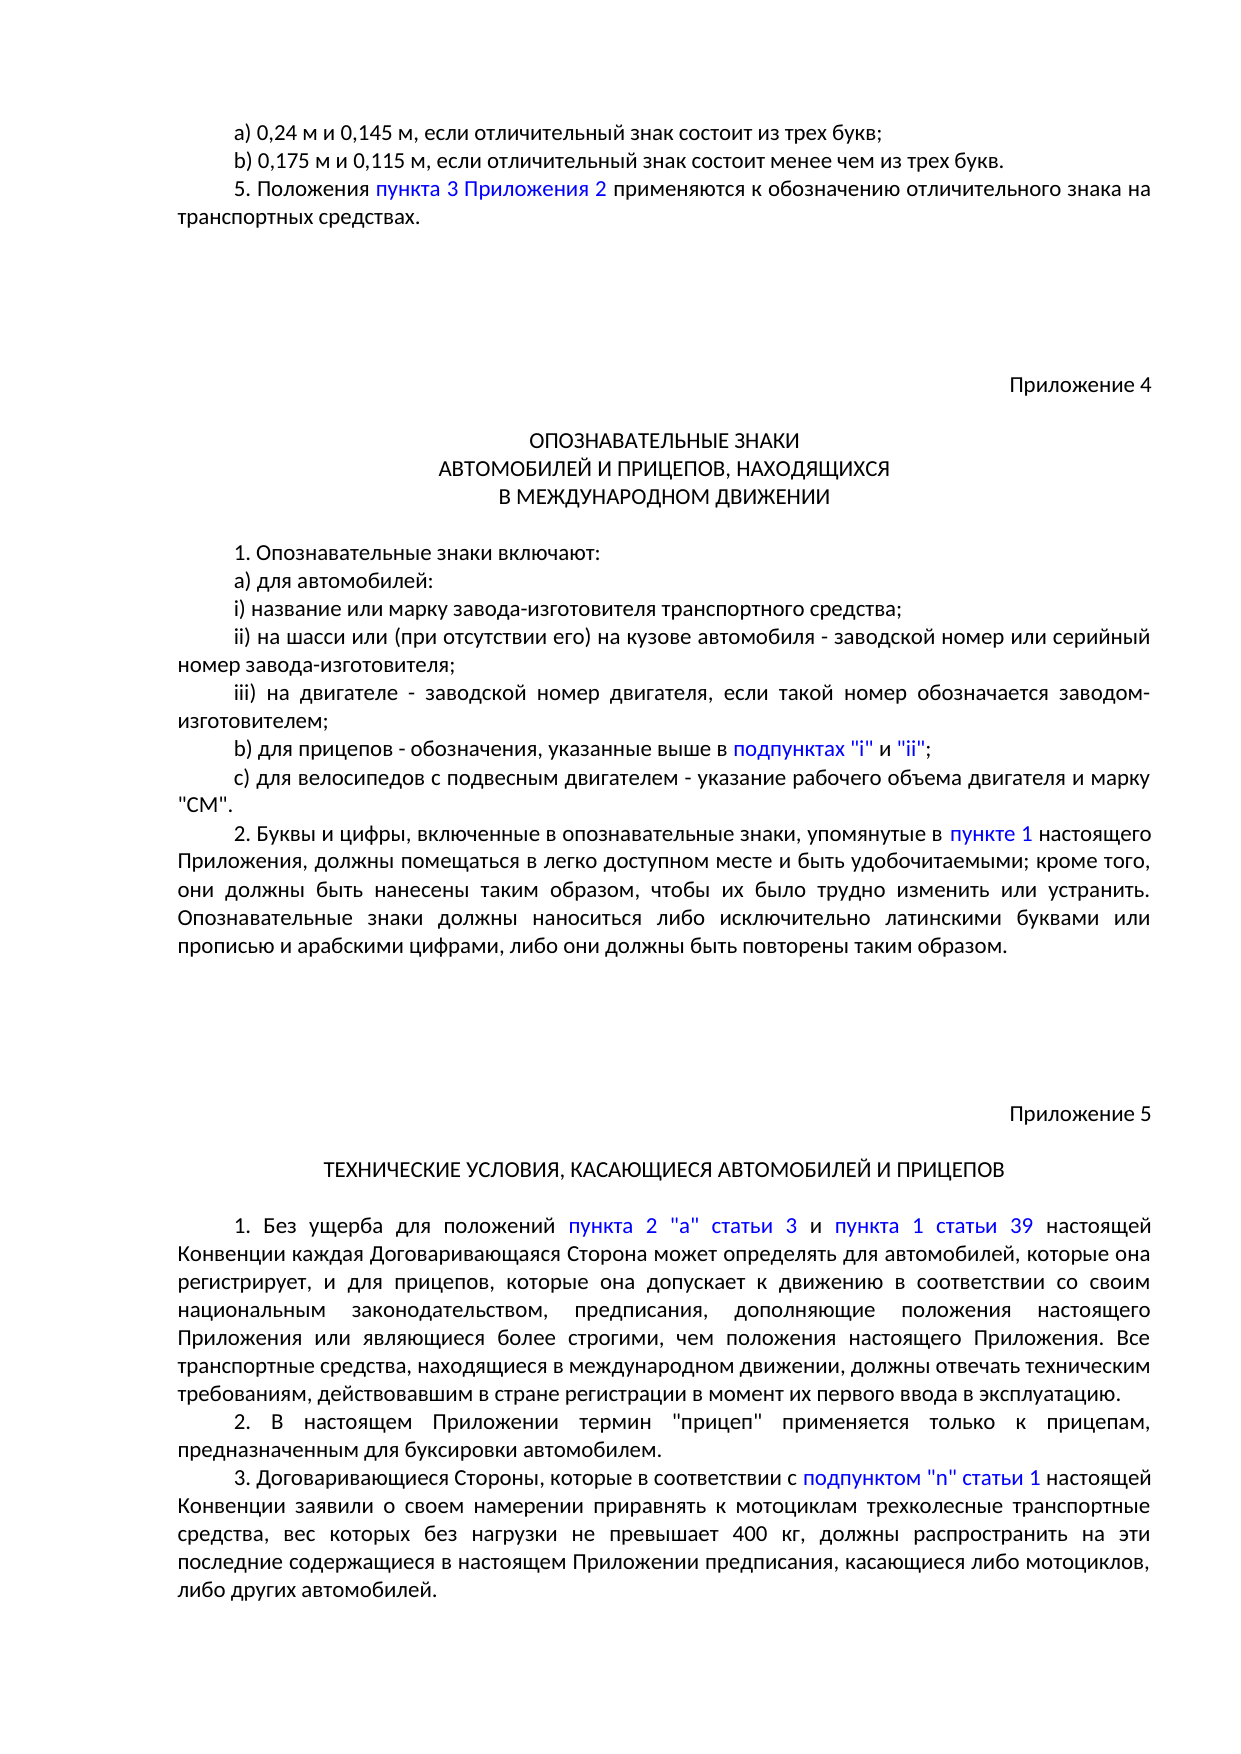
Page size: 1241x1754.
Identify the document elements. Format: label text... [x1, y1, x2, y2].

text a) 0,24 м и 0,145 м, если отличительный знак состоит из трех букв; [177, 118, 1152, 146]
text Приложение 4 [177, 370, 1152, 398]
text c) для велосипедов с подвесным двигателем - указание рабочего объема двигателя и марку "СМ". [177, 763, 1152, 819]
text ТЕХНИЧЕСКИЕ УСЛОВИЯ, КАСАЮЩИЕСЯ АВТОМОБИЛЕЙ И ПРИЦЕПОВ [177, 1155, 1152, 1183]
text Приложение 5 [177, 1099, 1152, 1127]
text i) название или марку завода-изготовителя транспортного средства; [177, 594, 1152, 622]
text 3. Договаривающиеся Стороны, которые в соответствии с подпунктом "n" статьи 1 настоящей Конвенции заявили о своем намерении приравнять к мотоциклам трехколесные транспортные средства, вес которых без нагрузки не превышает 400 кг, должны распространить на эти последние содержащиеся в настоящем Приложении предписания, касающиеся либо мотоциклов, либо других автомобилей. [177, 1463, 1152, 1603]
text 2. Буквы и цифры, включенные в опознавательные знаки, упомянутые в пункте 1 настоящего Приложения, должны помещаться в легко доступном месте и быть удобочитаемыми; кроме того, они должны быть нанесены таким образом, чтобы их было трудно изменить или устранить. Опознавательные знаки должны наноситься либо исключительно латинскими буквами или прописью и арабскими цифрами, либо они должны быть повторены таким образом. [177, 819, 1152, 959]
text a) для автомобилей: [177, 566, 1152, 594]
text АВТОМОБИЛЕЙ И ПРИЦЕПОВ, НАХОДЯЩИХСЯ [177, 454, 1152, 482]
text ОПОЗНАВАТЕЛЬНЫЕ ЗНАКИ [177, 426, 1152, 454]
text b) 0,175 м и 0,115 м, если отличительный знак состоит менее чем из трех букв. [177, 146, 1152, 174]
text 2. В настоящем Приложении термин "прицеп" применяется только к прицепам, предназначенным для буксировки автомобилем. [177, 1407, 1152, 1463]
text В МЕЖДУНАРОДНОМ ДВИЖЕНИИ [177, 482, 1152, 510]
text iii) на двигателе - заводской номер двигателя, если такой номер обозначается заводом-изготовителем; [177, 678, 1152, 734]
text 1. Опознавательные знаки включают: [177, 538, 1152, 566]
text 5. Положения пункта 3 Приложения 2 применяются к обозначению отличительного знака на транспортных средствах. [177, 174, 1152, 230]
text ii) на шасси или (при отсутствии его) на кузове автомобиля - заводской номер или серийный номер завода-изготовителя; [177, 622, 1152, 678]
text b) для прицепов - обозначения, указанные выше в подпунктах "i" и "ii"; [177, 734, 1152, 763]
text 1. Без ущерба для положений пункта 2 "a" статьи 3 и пункта 1 статьи 39 настоящей Конвенции каждая Договаривающаяся Сторона может определять для автомобилей, которые она регистрирует, и для прицепов, которые она допускает к движению в соответствии со своим национальным законодательством, предписания, дополняющие положения настоящего Приложения или являющиеся более строгими, чем положения настоящего Приложения. Все транспортные средства, находящиеся в международном движении, должны отвечать техническим требованиям, действовавшим в стране регистрации в момент их первого ввода в эксплуатацию. [177, 1211, 1152, 1407]
